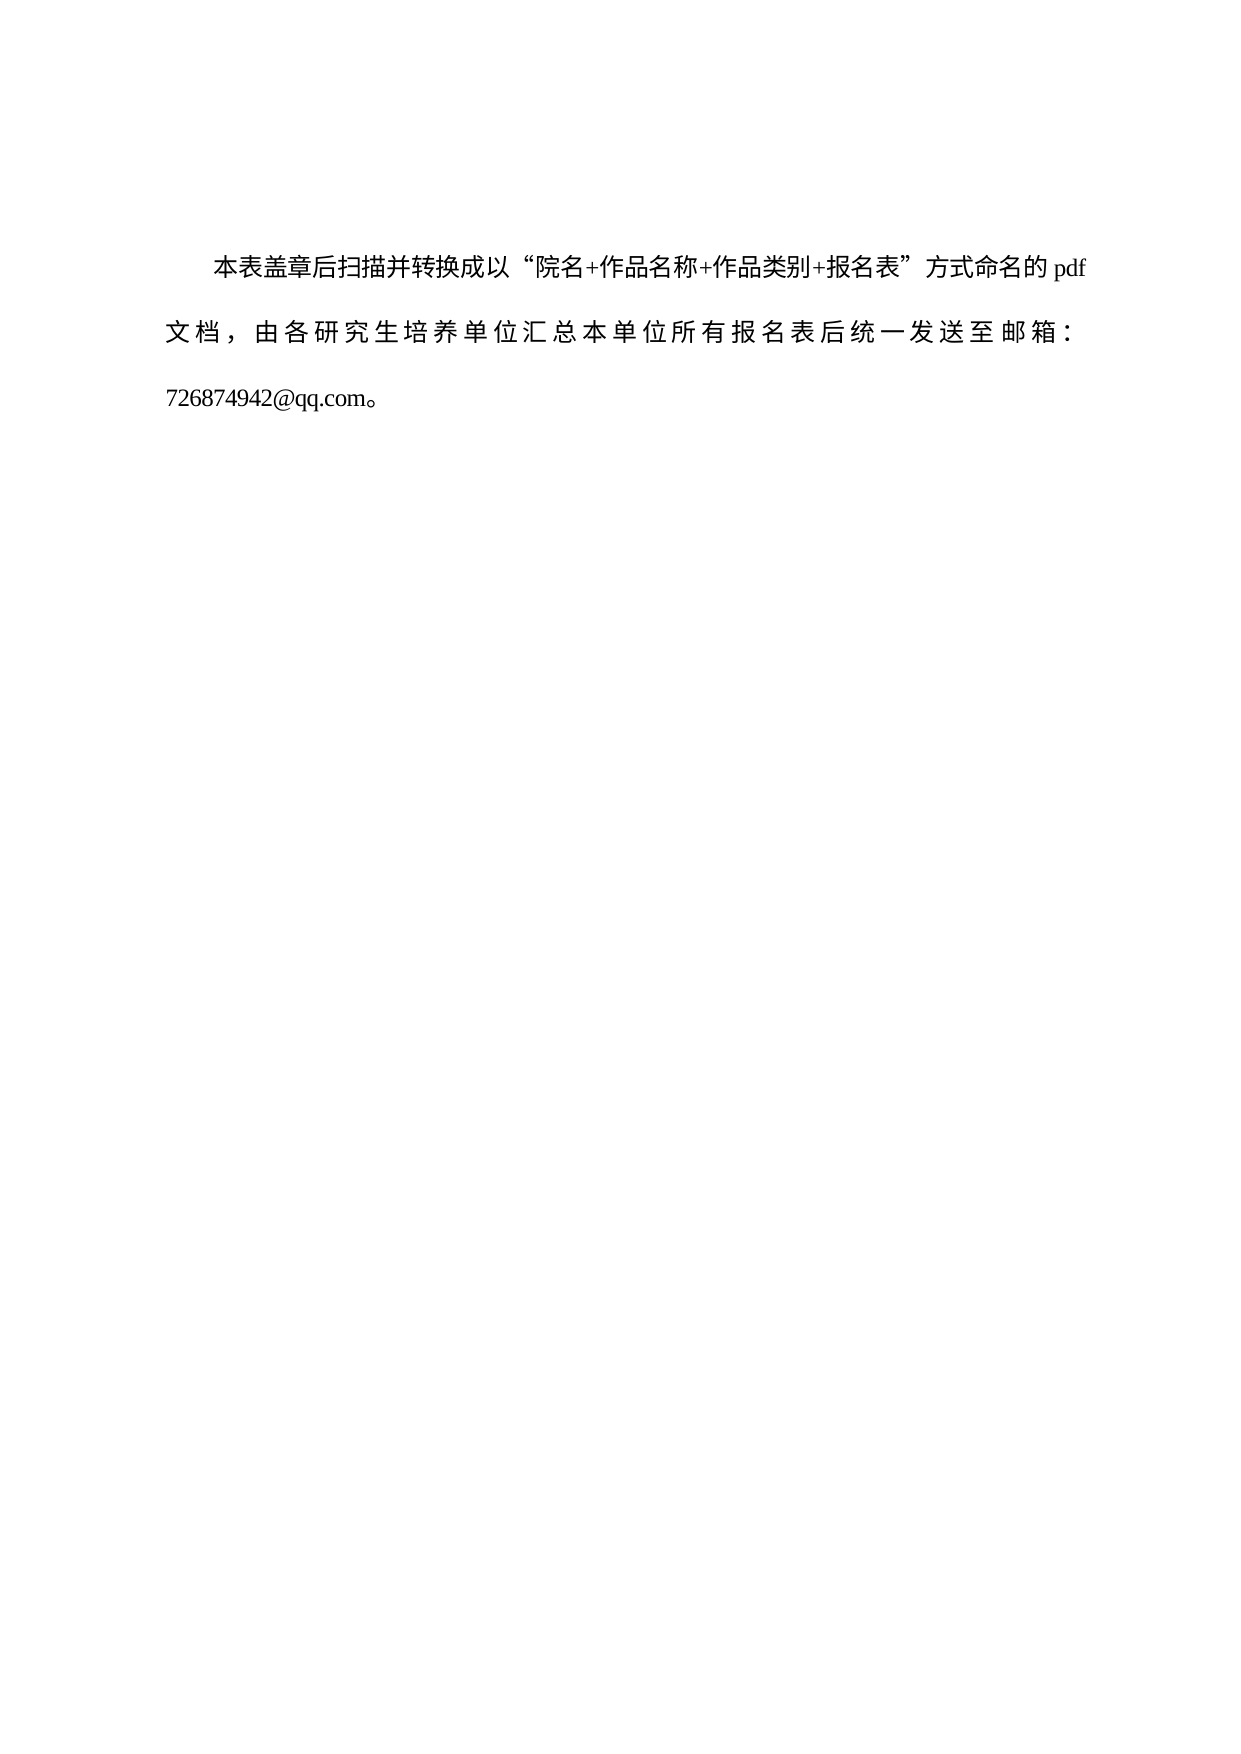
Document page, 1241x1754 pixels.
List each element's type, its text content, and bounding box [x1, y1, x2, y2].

text 本表盖章后扫描并转换成以“院名+作品名称+作品类别+报名表”方式命名的pdf文档，由各研究生培养单位汇总本单位所有报名表后统一发送至邮箱：726874942@qq.com。 [165, 233, 1087, 428]
